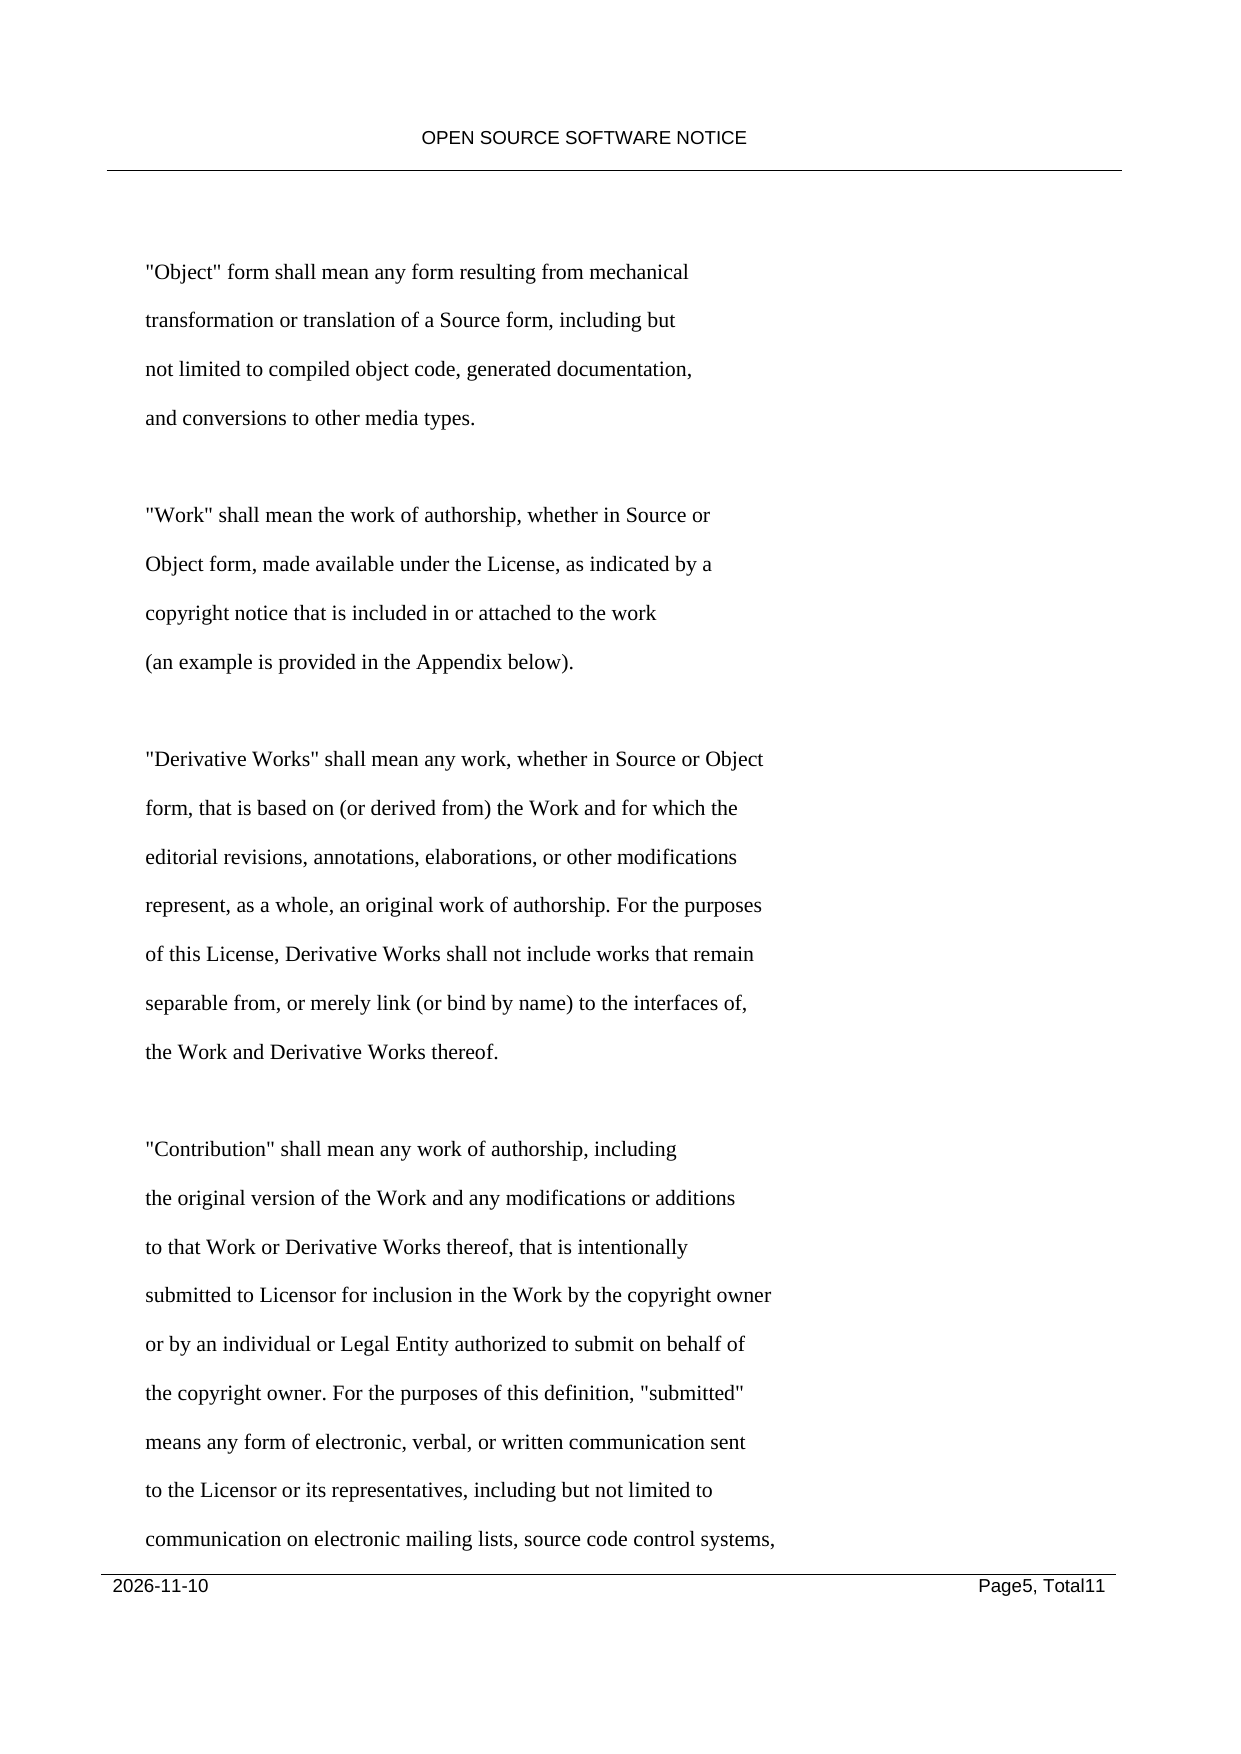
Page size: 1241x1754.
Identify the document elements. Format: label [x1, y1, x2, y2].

text [112, 206, 1128, 1555]
